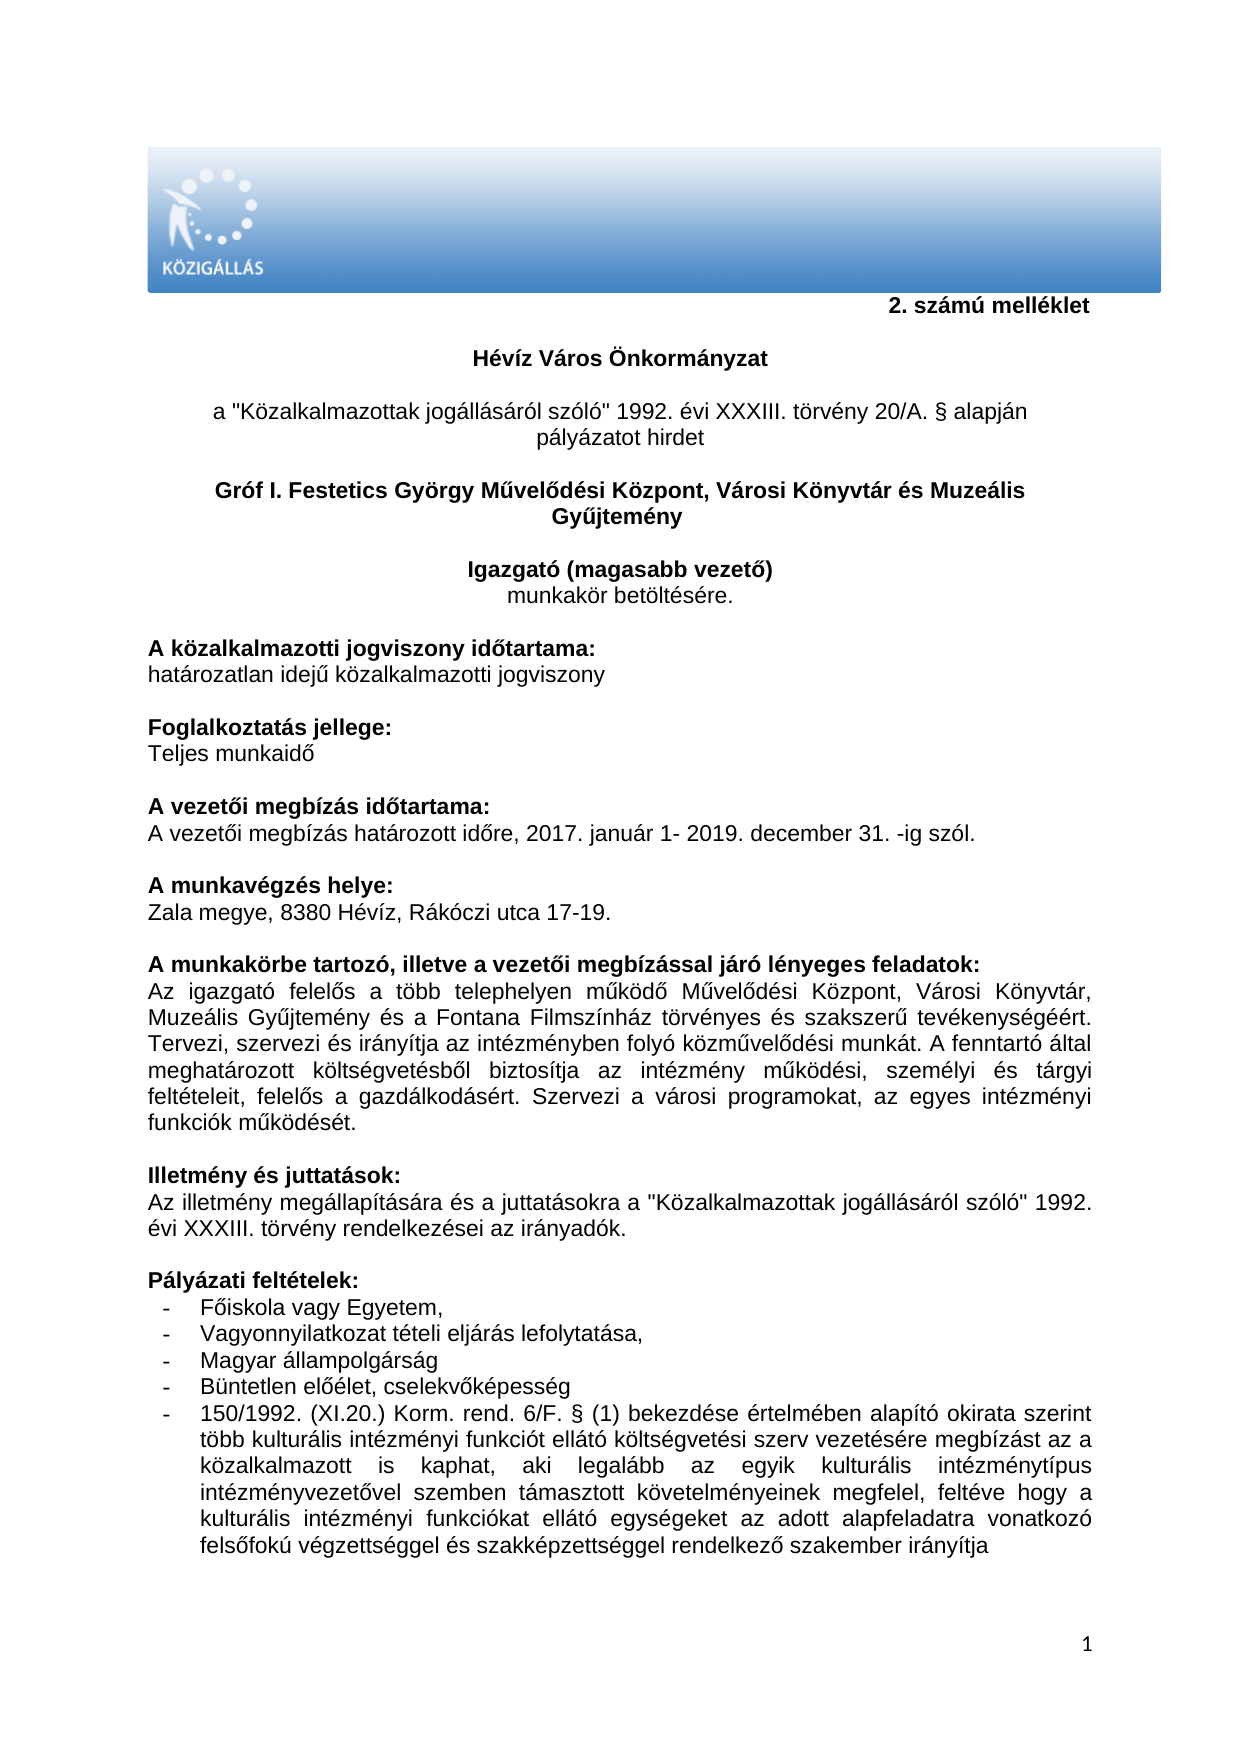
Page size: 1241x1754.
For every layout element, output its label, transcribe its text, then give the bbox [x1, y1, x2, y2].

text a "Közalkalmazottak jogállásáról szóló" 1992. évi XXXIII. törvény 20/A. § alapján [148, 398, 1093, 424]
text Zala megye, 8380 Hévíz, Rákóczi utca 17-19. [148, 898, 1093, 925]
text A közalkalmazotti jogviszony időtartama: [148, 635, 1093, 661]
list Magyar állampolgárság [162, 1347, 1093, 1373]
text Hévíz Város Önkormányzat [148, 345, 1093, 371]
text Az igazgató felelős a több telephelyen működő Művelődési Központ, Városi Könyvtár, Muzeális Gyűjtemény és a Fontana Filmszínház törvényes és szakszerű tevékenységéért. Tervezi, szervezi és irányítja az intézményben folyó közművelődési munkát. A fenntartó által meghatározott költségvetésből biztosítja az intézmény működési, személyi és tárgyi feltételeit, felelős a gazdálkodásért. Szervezi a városi programokat, az egyes intézményi funkciók működését. [148, 978, 1093, 1136]
list 150/1992. (XI.20.) Korm. rend. 6/F. § (1) bekezdése értelmében alapító okirata szerint több kulturális intézményi funkciót ellátó költségvetési szerv vezetésére megbízást az a közalkalmazott is kaphat, aki legalább az egyik kulturális intézménytípus intézményvezetővel szemben támasztott követelményeinek megfelel, feltéve hogy a kulturális intézményi funkciókat ellátó egységeket az adott alapfeladatra vonatkozó felsőfokú végzettséggel és szakképzettséggel rendelkező szakember irányítja [162, 1400, 1093, 1558]
text Teljes munkaidő [148, 740, 1093, 767]
text pályázatot hirdet [148, 424, 1093, 451]
text Pályázati feltételek: [148, 1267, 1093, 1294]
text Foglalkoztatás jellege: [148, 714, 1093, 740]
list Büntetlen előélet, cselekvőképesség [162, 1373, 1093, 1400]
list Vagyonnyilatkozat tételi eljárás lefolytatása, [162, 1320, 1093, 1347]
text A munkavégzés helye: [148, 872, 1093, 898]
text munkakör betöltésére. [148, 582, 1093, 609]
text 2. számú melléklet [148, 293, 1093, 319]
text A munkakörbe tartozó, illetve a vezetői megbízással járó lényeges feladatok: [148, 951, 1093, 978]
picture [147, 147, 1162, 293]
text Gróf I. Festetics György Művelődési Központ, Városi Könyvtár és Muzeális Gyűjtemény Igazgató (magasabb vezető) [148, 477, 1093, 582]
text határozatlan idejű közalkalmazotti jogviszony [148, 661, 1093, 688]
text A vezetői megbízás időtartama: A vezetői megbízás határozott időre, 2017. január 1- 2019. december 31. -ig szól. [148, 793, 1093, 846]
list Főiskola vagy Egyetem, [162, 1294, 1093, 1320]
text Illetmény és juttatások: [148, 1162, 1093, 1188]
text Az illetmény megállapítására és a juttatásokra a "Közalkalmazottak jogállásáról szóló" 1992. évi XXXIII. törvény rendelkezései az irányadók. [148, 1188, 1093, 1241]
